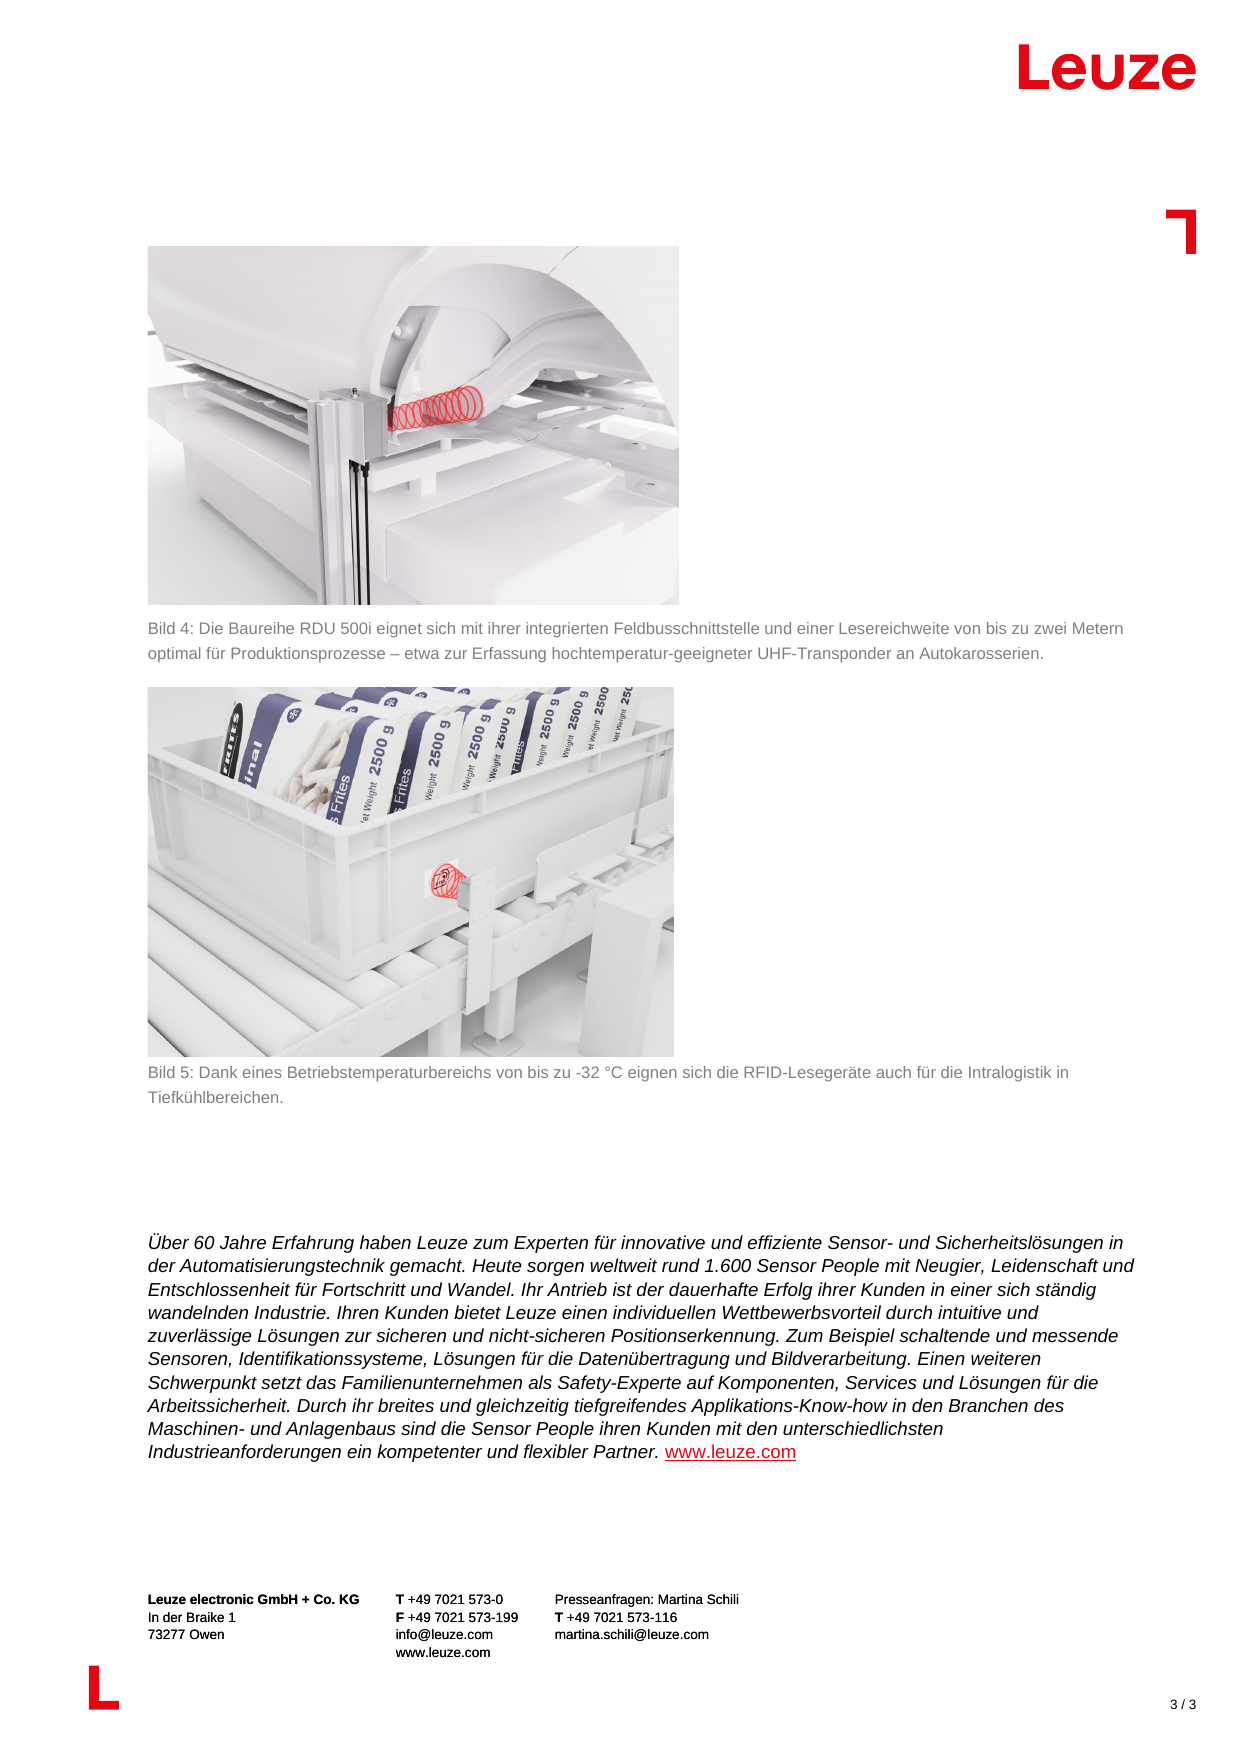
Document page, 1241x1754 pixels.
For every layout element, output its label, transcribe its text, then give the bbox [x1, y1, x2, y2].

picture [147, 687, 674, 1057]
picture [147, 246, 680, 605]
text Bild 5: Dank eines Betriebstemperaturbereichs von bis zu -32 °C eignen sich die RFID-Lesegeräte auch für die Intralogistik in Tiefkühlbereichen. [148, 1057, 1137, 1107]
text Über 60 Jahre Erfahrung haben Leuze zum Experten für innovative und effiziente Sensor- und Sicherheitslösungen in der Automatisierungstechnik gemacht. Heute sorgen weltweit rund 1.600 Sensor People mit Neugier, Leidenschaft und Entschlossenheit für Fortschritt und Wandel. Ihr Antrieb ist der dauerhafte Erfolg ihrer Kunden in einer sich ständig wandelnden Industrie. Ihren Kunden bietet Leuze einen individuellen Wettbewerbsvorteil durch intuitive und zuverlässige Lösungen zur sicheren und nicht-sicheren Positionserkennung. Zum Beispiel schaltende und messende Sensoren, Identifikationssysteme, Lösungen für die Datenübertragung und Bildverarbeitung. Einen weiteren Schwerpunkt setzt das Familienunternehmen als Safety-Experte auf Komponenten, Services und Lösungen für die Arbeitssicherheit. Durch ihr breites und gleichzeitig tiefgreifendes Applikations-Know-how in den Branchen des Maschinen- und Anlagenbaus sind die Sensor People ihren Kunden mit den unterschiedlichsten Industrieanforderungen ein kompetenter und flexibler Partner. www.leuze.com [148, 1232, 1137, 1463]
text Bild 4: Die Baureihe RDU 500i eignet sich mit ihrer integrierten Feldbusschnittstelle und einer Lesereichweite von bis zu zwei Metern optimal für Produktionsprozesse – etwa zur Erfassung hochtemperatur-geeigneter UHF-Transponder an Autokarosserien. [148, 613, 1137, 663]
